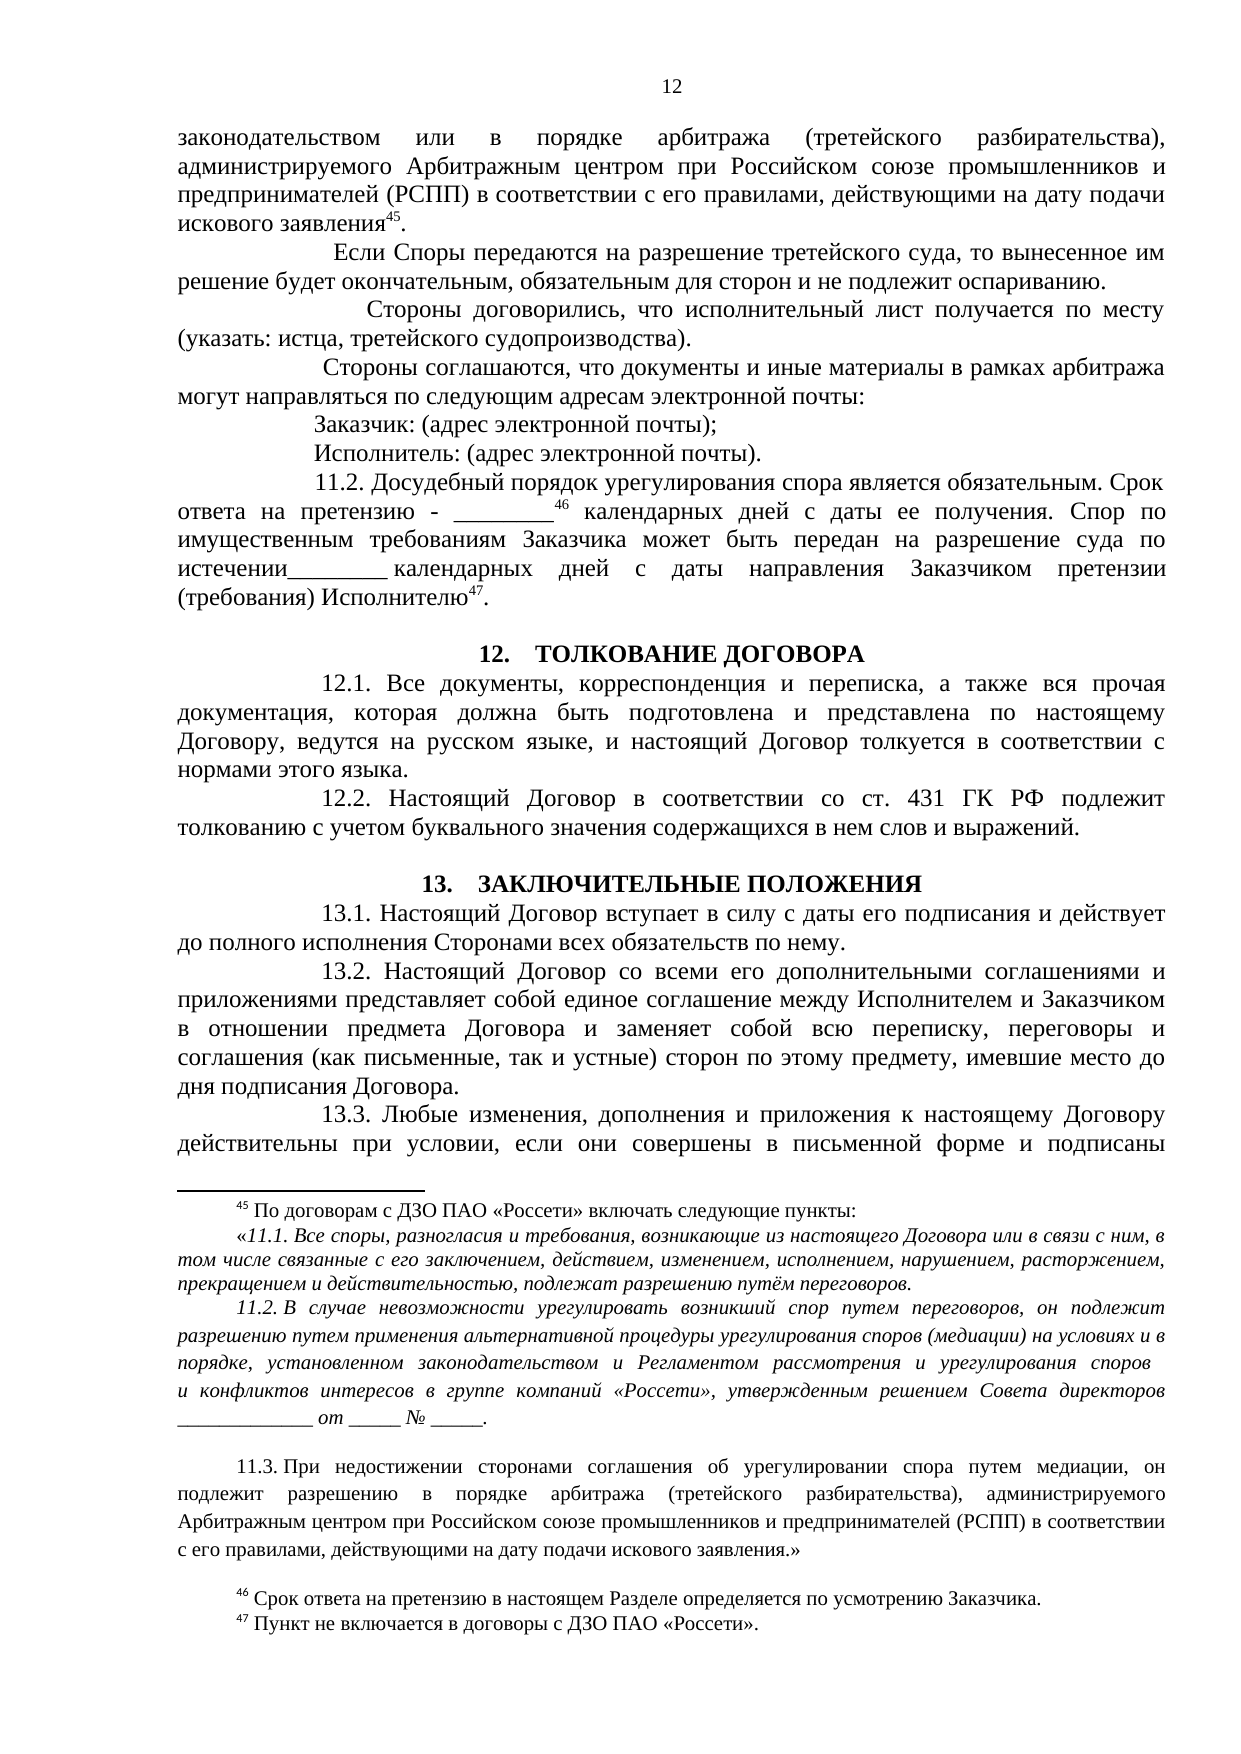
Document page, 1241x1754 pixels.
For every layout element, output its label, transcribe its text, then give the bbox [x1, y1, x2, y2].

text Исполнитель: (адрес электронной почты). [177, 438, 1166, 467]
list ТОЛКОВАНИЕ ДОГОВОРА [177, 639, 1166, 668]
text 13.2. Настоящий Договор со всеми его дополнительными соглашениями и приложениями представляет собой единое соглашение между Исполнителем и Заказчиком в отношении предмета Договора и заменяет собой всю переписку, переговоры и соглашения (как письменные, так и устные) сторон по этому предмету, имевшие место до дня подписания Договора. [177, 956, 1166, 1099]
text 12.1. Все документы, корреспонденция и переписка, а также вся прочая документация, которая должна быть подготовлена и представлена по настоящему Договору, ведутся на русском языке, и настоящий Договор толкуется в соответствии с нормами этого языка. [177, 668, 1166, 783]
text 12.2. Настоящий Договор в соответствии со ст. 431 ГК РФ подлежит толкованию с учетом буквального значения содержащихся в нем слов и выражений. [177, 783, 1166, 841]
text 13.1. Настоящий Договор вступает в силу с даты его подписания и действует до полного исполнения Сторонами всех обязательств по нему. [177, 898, 1166, 956]
text Если Споры передаются на разрешение третейского суда, то вынесенное им решение будет окончательным, обязательным для сторон и не подлежит оспариванию. [177, 237, 1166, 294]
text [177, 122, 1166, 237]
text Стороны договорились, что исполнительный лист получается по месту (указать: истца, третейского судопроизводства). [177, 294, 1166, 352]
text 11.2. Досудебный порядок урегулирования спора является обязательным. Срок ответа на претензию - ________ календарных дней с даты ее получения. Спор по имущественным требованиям Заказчика может быть передан на разрешение суда по истечении________ календарных дней с даты направления Заказчиком претензии (требования) Исполнителю. [177, 467, 1166, 611]
text 13.3. Любые изменения, дополнения и приложения к настоящему Договору действительны при условии, если они совершены в письменной форме и подписаны уполномоченными представителями обеих Сторон. [177, 1099, 1166, 1157]
text Стороны соглашаются, что документы и иные материалы в рамках арбитража могут направляться по следующим адресам электронной почты: [177, 352, 1166, 409]
list Заключительные положения [177, 869, 1166, 898]
text Заказчик: (адрес электронной почты); [177, 409, 1166, 438]
